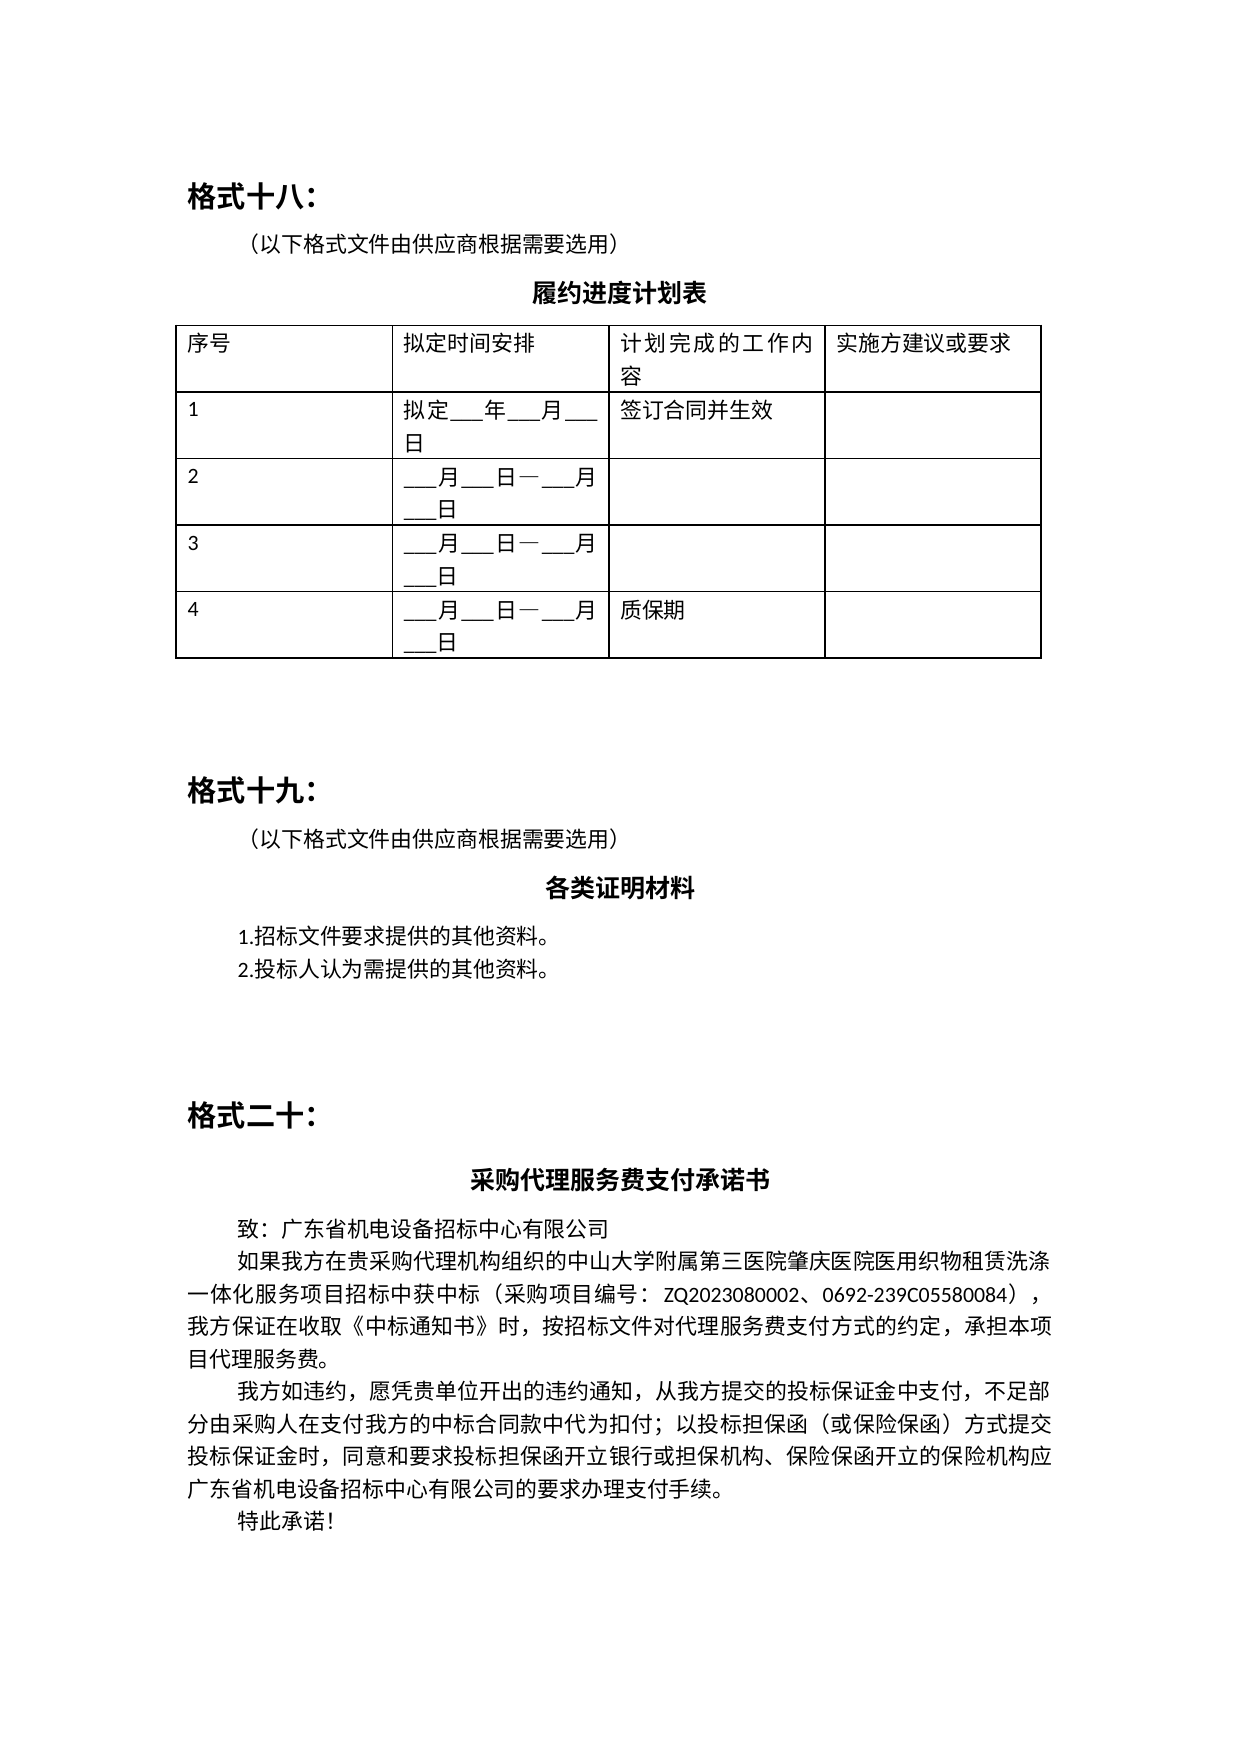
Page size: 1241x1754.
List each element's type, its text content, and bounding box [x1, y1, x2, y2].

text 特此承诺！ [187, 1504, 1053, 1536]
table_cell 签订合同并生效 [610, 393, 824, 458]
table_cell [826, 393, 1040, 458]
text 2.投标人认为需提供的其他资料。 [187, 951, 1053, 984]
text 格式十九： [187, 756, 1053, 821]
text 致：广东省机电设备招标中心有限公司 [187, 1211, 1053, 1244]
text 1.招标文件要求提供的其他资料。 [187, 919, 1053, 951]
text 履约进度计划表 [187, 259, 1053, 324]
table_cell 质保期 [610, 592, 824, 657]
table_cell [610, 459, 824, 524]
text 格式十八： [187, 162, 1053, 227]
text （以下格式文件由供应商根据需要选用） [187, 227, 1053, 259]
table_cell 3 [177, 526, 392, 591]
text 如果我方在贵采购代理机构组织的中山大学附属第三医院肇庆医院医用织物租赁洗涤一体化服务项目招标中获中标（采购项目编号：ZQ2023080002、0692-239C05580084），我方保证在收取《中标通知书》时，按招标文件对代理服务费支付方式的约定，承担本项目代理服务费。 [187, 1244, 1053, 1374]
table_cell 1 [177, 393, 392, 458]
table_cell 4 [177, 592, 392, 657]
table_cell ___月___日—___月___日 [393, 526, 608, 591]
table_cell 2 [177, 459, 392, 524]
table_header 拟定时间安排 [393, 326, 608, 391]
table_header 计划完成的工作内容 [610, 326, 824, 391]
table_cell ___月___日—___月___日 [393, 592, 608, 657]
table_cell [610, 526, 824, 591]
table_cell [826, 526, 1040, 591]
table_cell [826, 592, 1040, 657]
table_cell [826, 459, 1040, 524]
text 我方如违约，愿凭贵单位开出的违约通知，从我方提交的投标保证金中支付，不足部分由采购人在支付我方的中标合同款中代为扣付；以投标担保函（或保险保函）方式提交投标保证金时，同意和要求投标担保函开立银行或担保机构、保险保函开立的保险机构应广东省机电设备招标中心有限公司的要求办理支付手续。 [187, 1374, 1053, 1504]
text 格式二十： [187, 1081, 1053, 1146]
text （以下格式文件由供应商根据需要选用） [187, 821, 1053, 854]
text 采购代理服务费支付承诺书 [187, 1146, 1053, 1211]
table_header 实施方建议或要求 [826, 326, 1040, 391]
table_cell ___月___日—___月___日 [393, 459, 608, 524]
table_cell 拟定___年___月___日 [393, 393, 608, 458]
table_header 序号 [177, 326, 392, 391]
text 各类证明材料 [187, 854, 1053, 919]
